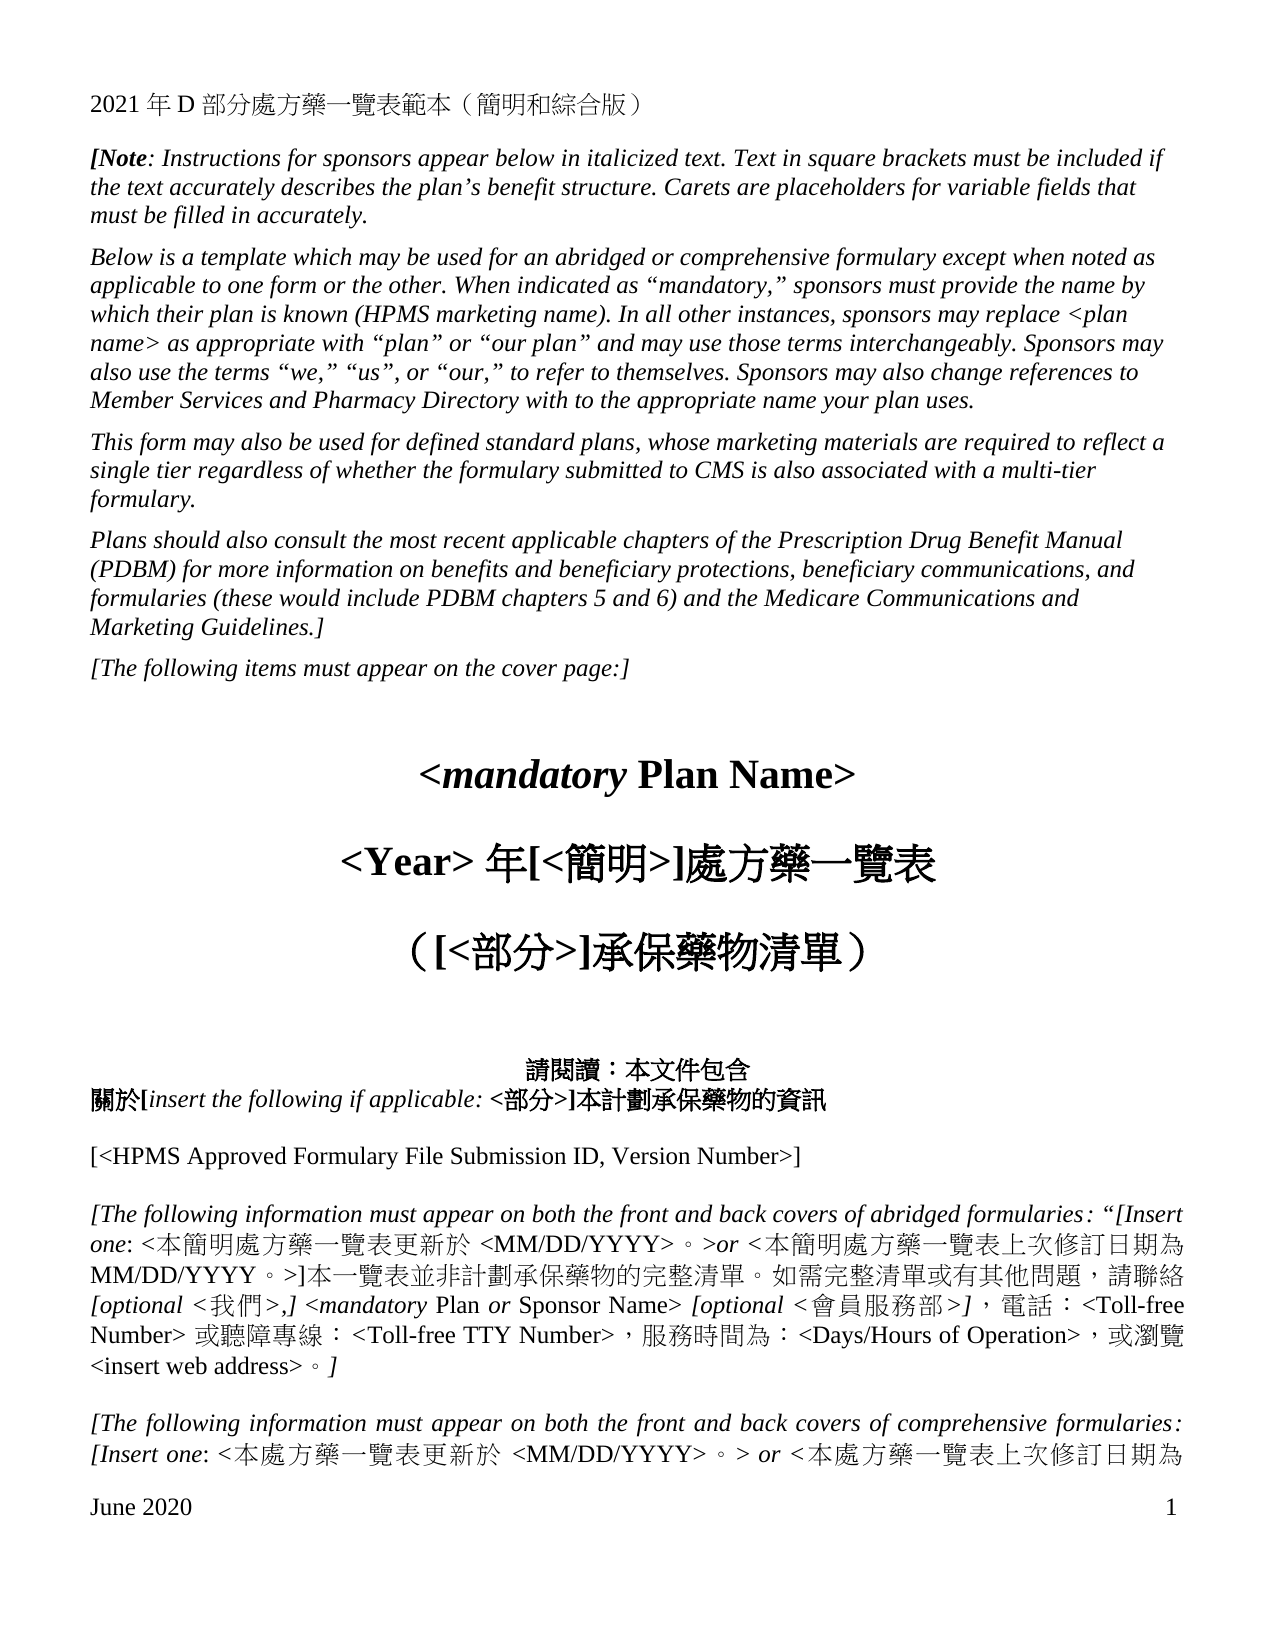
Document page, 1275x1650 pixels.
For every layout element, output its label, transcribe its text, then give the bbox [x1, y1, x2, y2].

text This form may also be used for defined standard plans, whose marketing materials are required to reflect a single tier regardless of whether the formulary submitted to CMS is also associated with a multi-tier formulary. [90, 427, 1185, 513]
text [The following items must appear on the cover page:] [90, 653, 1185, 682]
text 請閱讀：本文件包含 [90, 1052, 1185, 1082]
text （[<部分>]承保藥物清單） [90, 923, 1185, 973]
text [<HPMS Approved Formulary File Submission ID, Version Number>] [90, 1141, 1185, 1170]
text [90, 1408, 1185, 1468]
text <Year> 年[<簡明>]處方藥一覽表 [90, 834, 1185, 885]
text <mandatory Plan Name> [90, 750, 1185, 798]
text 關於[insert the following if applicable: <部分>]本計劃承保藥物的資訊 [90, 1082, 1185, 1113]
text Below is a template which may be used for an abridged or comprehensive formulary except when noted as applicable to one form or the other. When indicated as “mandatory,” sponsors must provide the name by which their plan is known (HPMS marketing name). In all other instances, sponsors may replace <plan name> as appropriate with “plan” or “our plan” and may use those terms interchangeably. Sponsors may also use the terms “we,” “us”, or “our,” to refer to themselves. Sponsors may also change references to Member Services and Pharmacy Directory with to the appropriate name your plan uses. [90, 242, 1185, 414]
text [Note: Instructions for sponsors appear below in italicized text. Text in square brackets must be included if the text accurately describes the plan’s benefit structure. Carets are placeholders for variable fields that must be filled in accurately. [90, 143, 1185, 229]
text [The following information must appear on both the front and back covers of abridged formularies: “[Insert one: <本簡明處方藥一覽表更新於 <MM/DD/YYYY>。>or <本簡明處方藥一覽表上次修訂日期為 MM/DD/YYYY。>]本一覽表並非計劃承保藥物的完整清單。如需完整清單或有其他問題，請聯絡 [optional <我們>,] <mandatory Plan or Sponsor Name> [optional <會員服務部>]，電話：<Toll-free Number> 或聽障專線：<Toll-free TTY Number>，服務時間為：<Days/Hours of Operation>，或瀏覽 <insert web address>。] [90, 1199, 1185, 1380]
text Plans should also consult the most recent applicable chapters of the Prescription Drug Benefit Manual (PDBM) for more information on benefits and beneficiary protections, beneficiary communications, and formularies (these would include PDBM chapters 5 and 6) and the Medicare Communications and Marketing Guidelines.] [90, 525, 1185, 640]
